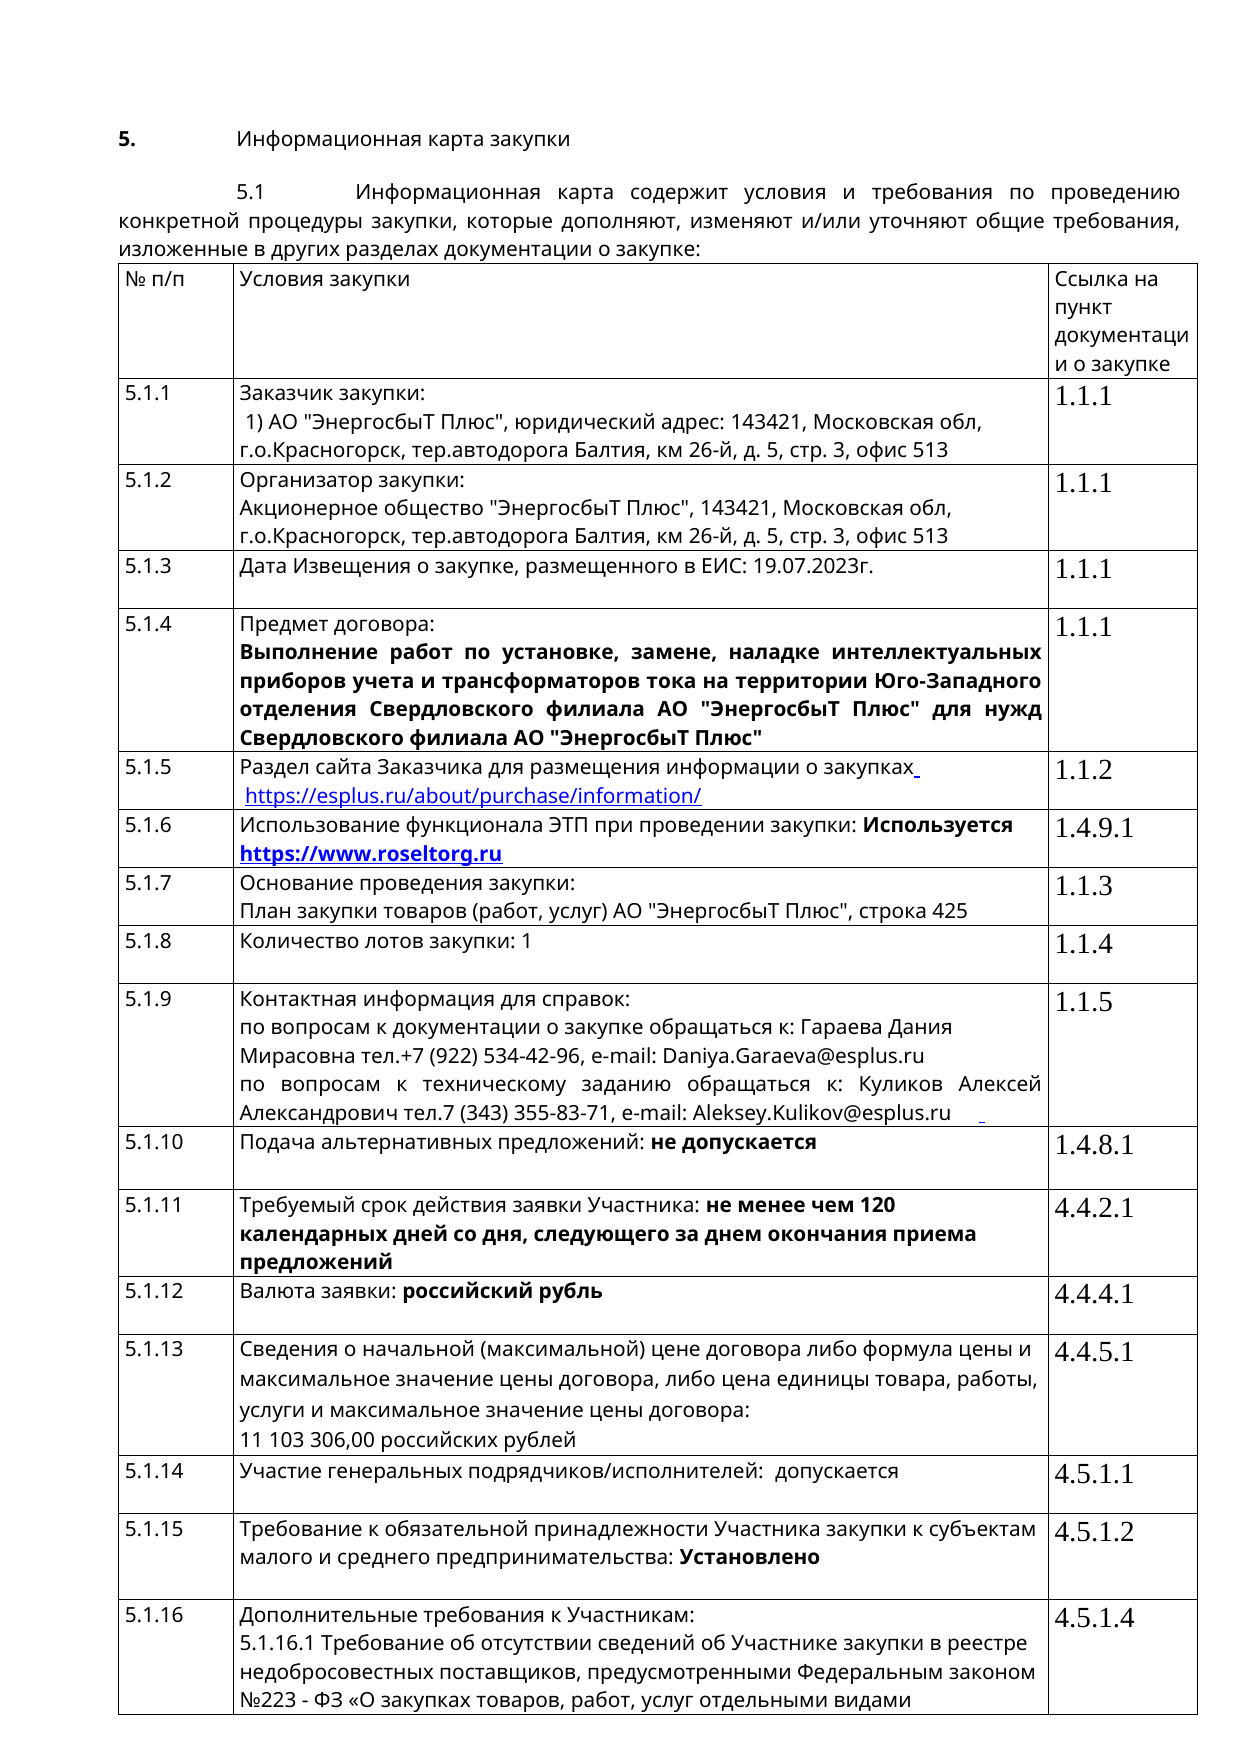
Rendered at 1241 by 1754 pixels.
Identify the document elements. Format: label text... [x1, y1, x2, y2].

table_cell [119, 379, 233, 464]
table_header Условия закупки [234, 264, 1048, 377]
table_cell [119, 810, 233, 867]
table_cell Заказчик закупки: 1) АО "ЭнергосбыТ Плюс", юридический адрес: 143421, Московская обл, г.о.Красногорск, тер.автодорога Балтия, км 26-й, д. 5, стр. 3, офис 513 [234, 379, 1048, 464]
table_cell 4.4.5.1 [1049, 1335, 1197, 1455]
table_cell [119, 868, 233, 925]
table_cell 4.5.1.2 [1049, 1514, 1197, 1599]
table_cell 1.1.1 [1049, 379, 1197, 464]
table_cell [119, 609, 233, 751]
table_header Ссылка на пункт документации о закупке [1049, 264, 1197, 377]
table_cell Предмет договора: Выполнение работ по установке, замене, наладке интеллектуальных приборов учета и трансформаторов тока на территории Юго-Западного отделения Свердловского филиала АО "ЭнергосбыТ Плюс" для нужд Свердловского филиала АО "ЭнергосбыТ Плюс" [234, 609, 1048, 751]
table_cell 1.1.5 [1049, 984, 1197, 1126]
table_cell Раздел сайта Заказчика для размещения информации о закупках https://esplus.ru/about/purchase/information/ [234, 752, 1048, 809]
text 5.1 Информационная карта содержит условия и требования по проведению конкретной процедуры закупки, которые дополняют, изменяют и/или уточняют общие требования, изложенные в других разделах документации о закупке: [118, 177, 1181, 263]
subtitle Информационная карта закупки [118, 124, 1181, 152]
table_cell [119, 1335, 233, 1455]
table_cell [119, 551, 233, 608]
table_cell Участие генеральных подрядчиков/исполнителей: допускается [234, 1456, 1048, 1513]
table_cell 4.4.4.1 [1049, 1277, 1197, 1333]
table_header № п/п [119, 264, 233, 377]
table_cell 4.4.2.1 [1049, 1190, 1197, 1276]
table_cell [119, 1190, 233, 1276]
table_cell Контактная информация для справок: по вопросам к документации о закупке обращаться к: Гараева Дания Мирасовна тел.+7 (922) 534-42-96, e-mail: Daniya.Garaeva@esplus.ru по вопросам к техническому заданию обращаться к: Куликов Алексей Александрович тел.7 (343) 355-83-71, e-mail: Aleksey.Kulikov@esplus.ru [234, 984, 1048, 1126]
table_cell [119, 1277, 233, 1333]
table_cell 1.1.1 [1049, 465, 1197, 550]
table_cell [119, 1514, 233, 1599]
table_cell [119, 1127, 233, 1189]
table_cell Количество лотов закупки: 1 [234, 926, 1048, 983]
table_cell 1.4.7.1 [1049, 1127, 1197, 1189]
table_cell [119, 1600, 233, 1714]
table_cell Требование к обязательной принадлежности Участника закупки к субъектам малого и среднего предпринимательства: Установлено [234, 1514, 1048, 1599]
table_cell 1.1.1 [1049, 609, 1197, 751]
table_cell Основание проведения закупки: План закупки товаров (работ, услуг) АО "ЭнергосбыТ Плюс", строка 425 [234, 868, 1048, 925]
table_cell Использование функционала ЭТП при проведении закупки: Используется https://www.roseltorg.ru [234, 810, 1048, 867]
table_cell 1.1.2 [1049, 752, 1197, 809]
table_cell 1.1.1 [1049, 551, 1197, 608]
table_cell 4.5.1.1 [1049, 1456, 1197, 1513]
table_cell 4.5.1.4 [1049, 1600, 1197, 1714]
table_cell Валюта заявки: российский рубль [234, 1277, 1048, 1333]
table_cell Подача альтернативных предложений: не допускается [234, 1127, 1048, 1189]
table_cell [119, 926, 233, 983]
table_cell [234, 1600, 1048, 1714]
table_cell [119, 984, 233, 1126]
table_cell 1.1.3 [1049, 868, 1197, 925]
table_cell [119, 465, 233, 550]
table_cell [119, 752, 233, 809]
table_cell Сведения о начальной (максимальной) цене договора либо формула цены и максимальное значение цены договора, либо цена единицы товара, работы, услуги и максимальное значение цены договора: 11 103 306,00 российских рублей [234, 1335, 1048, 1455]
table_cell [119, 1456, 233, 1513]
table_cell 1.1.4 [1049, 926, 1197, 983]
table_cell Дата Извещения о закупке, размещенного в ЕИС: 19.07.2023г. [234, 551, 1048, 608]
table_cell 1.4.8.1 [1049, 810, 1197, 867]
table_cell Требуемый срок действия заявки Участника: не менее чем 120 календарных дней со дня, следующего за днем окончания приема предложений [234, 1190, 1048, 1276]
table_cell Организатор закупки: Акционерное общество "ЭнергосбыТ Плюс", 143421, Московская обл, г.о.Красногорск, тер.автодорога Балтия, км 26-й, д. 5, стр. 3, офис 513 [234, 465, 1048, 550]
